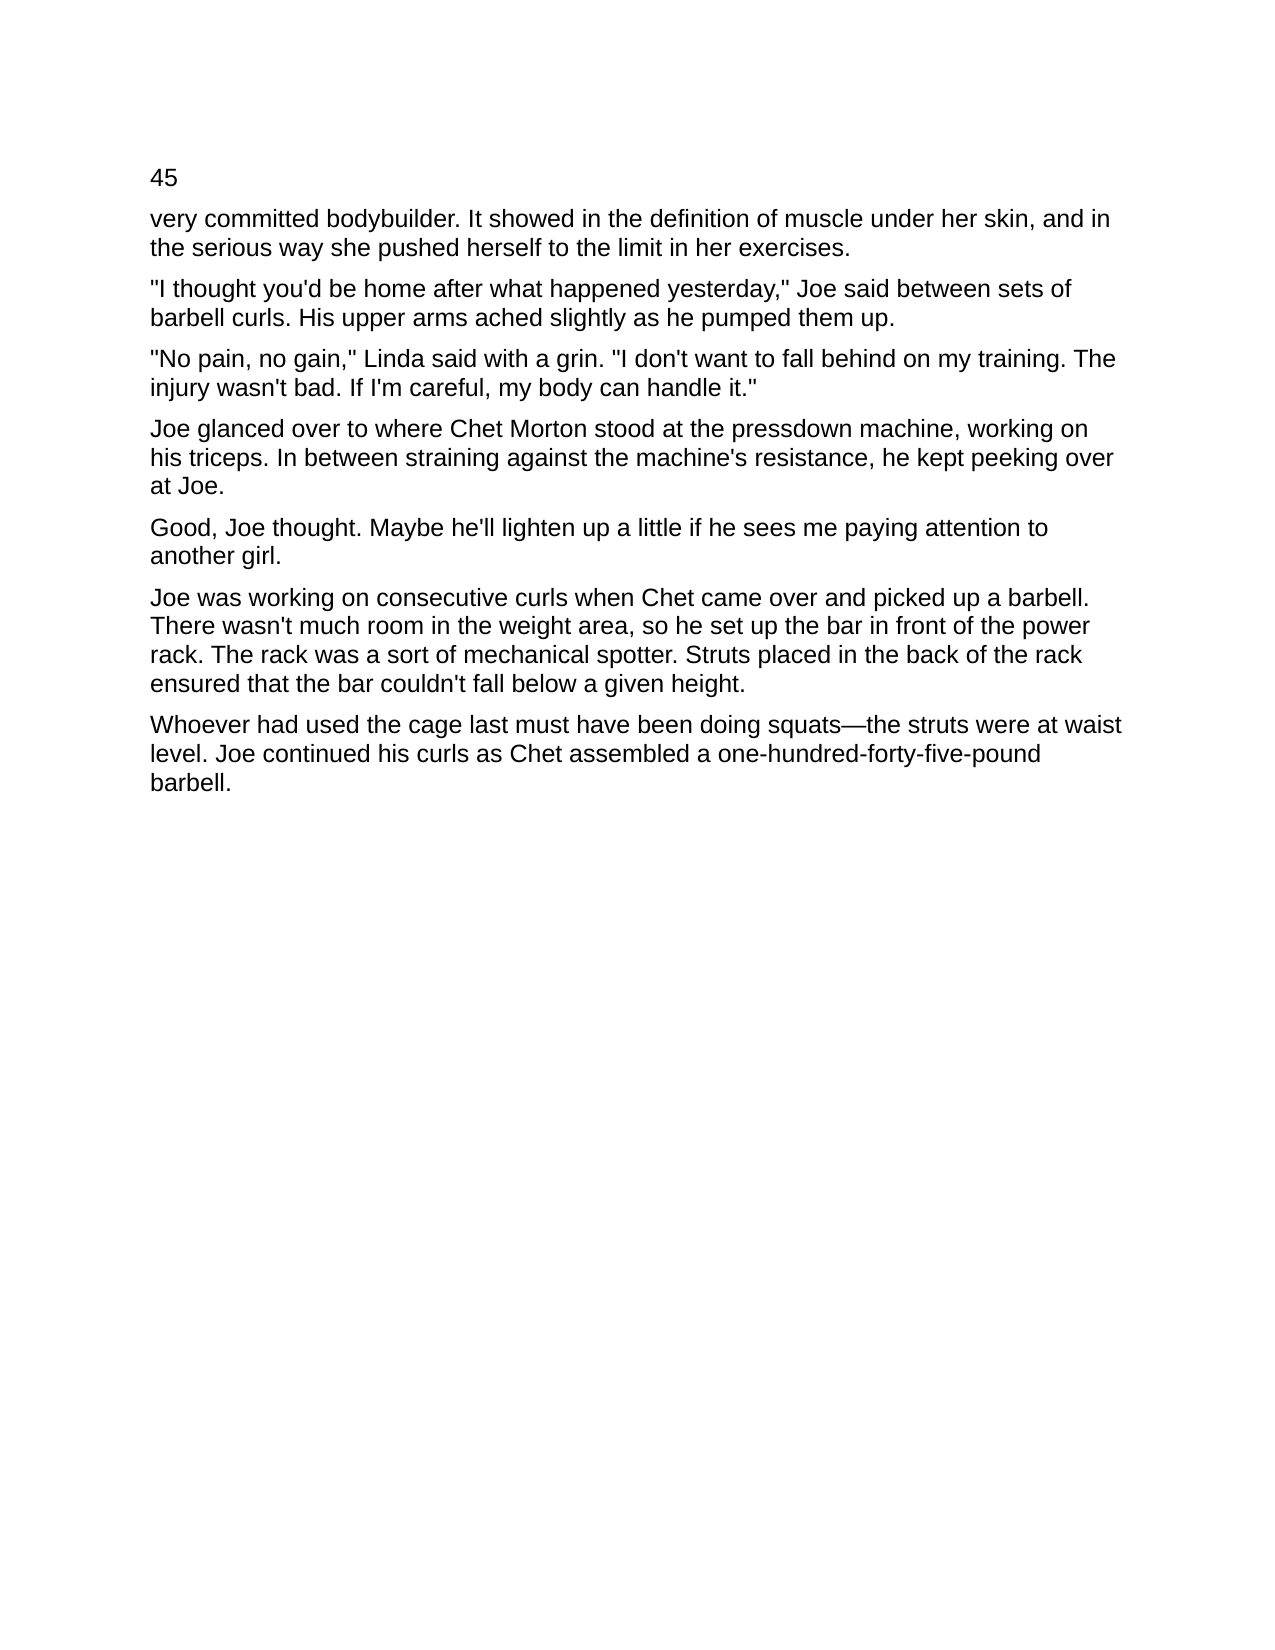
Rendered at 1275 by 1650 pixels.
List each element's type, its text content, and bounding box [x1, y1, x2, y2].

text very committed bodybuilder. It showed in the definition of muscle under her skin, and in the serious way she pushed herself to the limit in her exercises. [150, 204, 1125, 261]
text Joe was working on consecutive curls when Chet came over and picked up a barbell. There wasn't much room in the weight area, so he set up the bar in front of the power rack. The rack was a sort of mechanical spotter. Struts placed in the back of the rack ensured that the bar couldn't fall below a given height. [150, 582, 1125, 697]
text Joe glanced over to where Chet Morton stood at the pressdown machine, working on his triceps. In between straining against the machine's resistance, he kept peeking over at Joe. [150, 414, 1125, 500]
text Good, Joe thought. Maybe he'll lighten up a little if he sees me paying attention to another girl. [150, 512, 1125, 570]
text 45 [150, 162, 1125, 191]
text Whoever had used the cage last must have been doing squats—the struts were at waist level. Joe continued his curls as Chet assembled a one-hundred-forty-five-pound barbell. [150, 710, 1125, 796]
text "I thought you'd be home after what happened yesterday," Joe said between sets of barbell curls. His upper arms ached slightly as he pumped them up. [150, 274, 1125, 331]
text "No pain, no gain," Linda said with a grin. "I don't want to fall behind on my training. The injury wasn't bad. If I'm careful, my body can handle it." [150, 344, 1125, 401]
